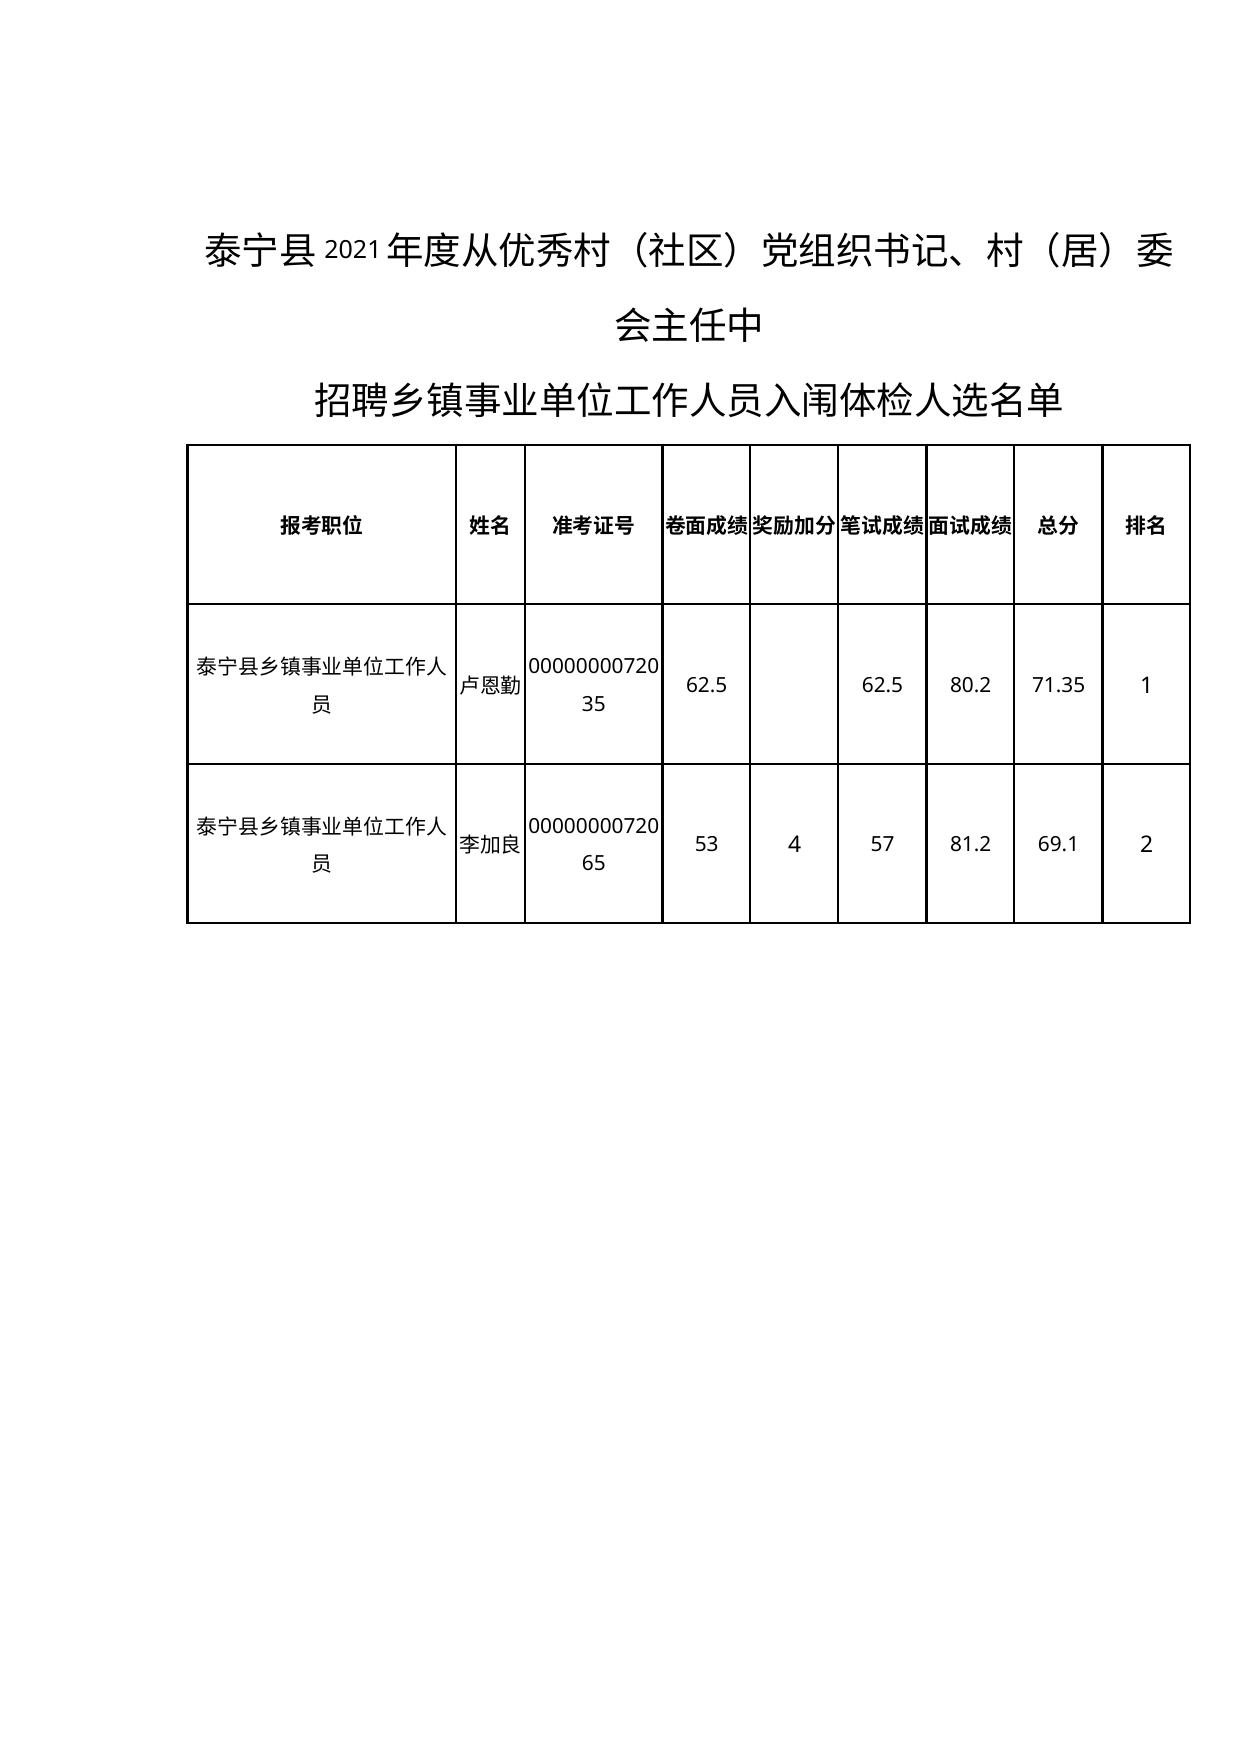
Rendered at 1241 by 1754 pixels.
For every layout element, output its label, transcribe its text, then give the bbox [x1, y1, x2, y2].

table_cell 53 [664, 765, 749, 922]
table_cell 0000000072035 [526, 605, 661, 762]
table_cell 卢恩勤 [457, 605, 524, 762]
table_cell 81.2 [928, 765, 1013, 922]
table_cell 总分 [1015, 446, 1101, 603]
table_cell 姓名 [457, 446, 524, 603]
table_cell 排名 [1104, 446, 1189, 603]
table_cell 62.5 [839, 605, 925, 762]
table_header 泰宁县2021年度从优秀村（社区）党组织书记、村（居）委会主任中 招聘乡镇事业单位工作人员入闱体检人选名单 [188, 202, 1190, 443]
table_cell 4 [751, 765, 837, 922]
table_cell 准考证号 [526, 446, 661, 603]
table_cell 57 [839, 765, 925, 922]
table_cell 69.1 [1015, 765, 1101, 922]
table_cell 1 [1104, 605, 1189, 762]
table_cell 80.2 [928, 605, 1013, 762]
table_cell 泰宁县乡镇事业单位工作人员 [189, 765, 455, 922]
table_cell 李加良 [457, 765, 524, 922]
table_cell 笔试成绩 [839, 446, 925, 603]
table_cell 62.5 [664, 605, 749, 762]
table_cell 面试成绩 [928, 446, 1013, 603]
table_cell 2 [1104, 765, 1189, 922]
table_cell 71.35 [1015, 605, 1101, 762]
table_cell 0000000072065 [526, 765, 661, 922]
table_cell 奖励加分 [751, 446, 837, 603]
table_cell 报考职位 [189, 446, 455, 603]
table_cell [751, 605, 837, 762]
table_cell 卷面成绩 [664, 446, 749, 603]
table_cell 泰宁县乡镇事业单位工作人员 [189, 605, 455, 762]
